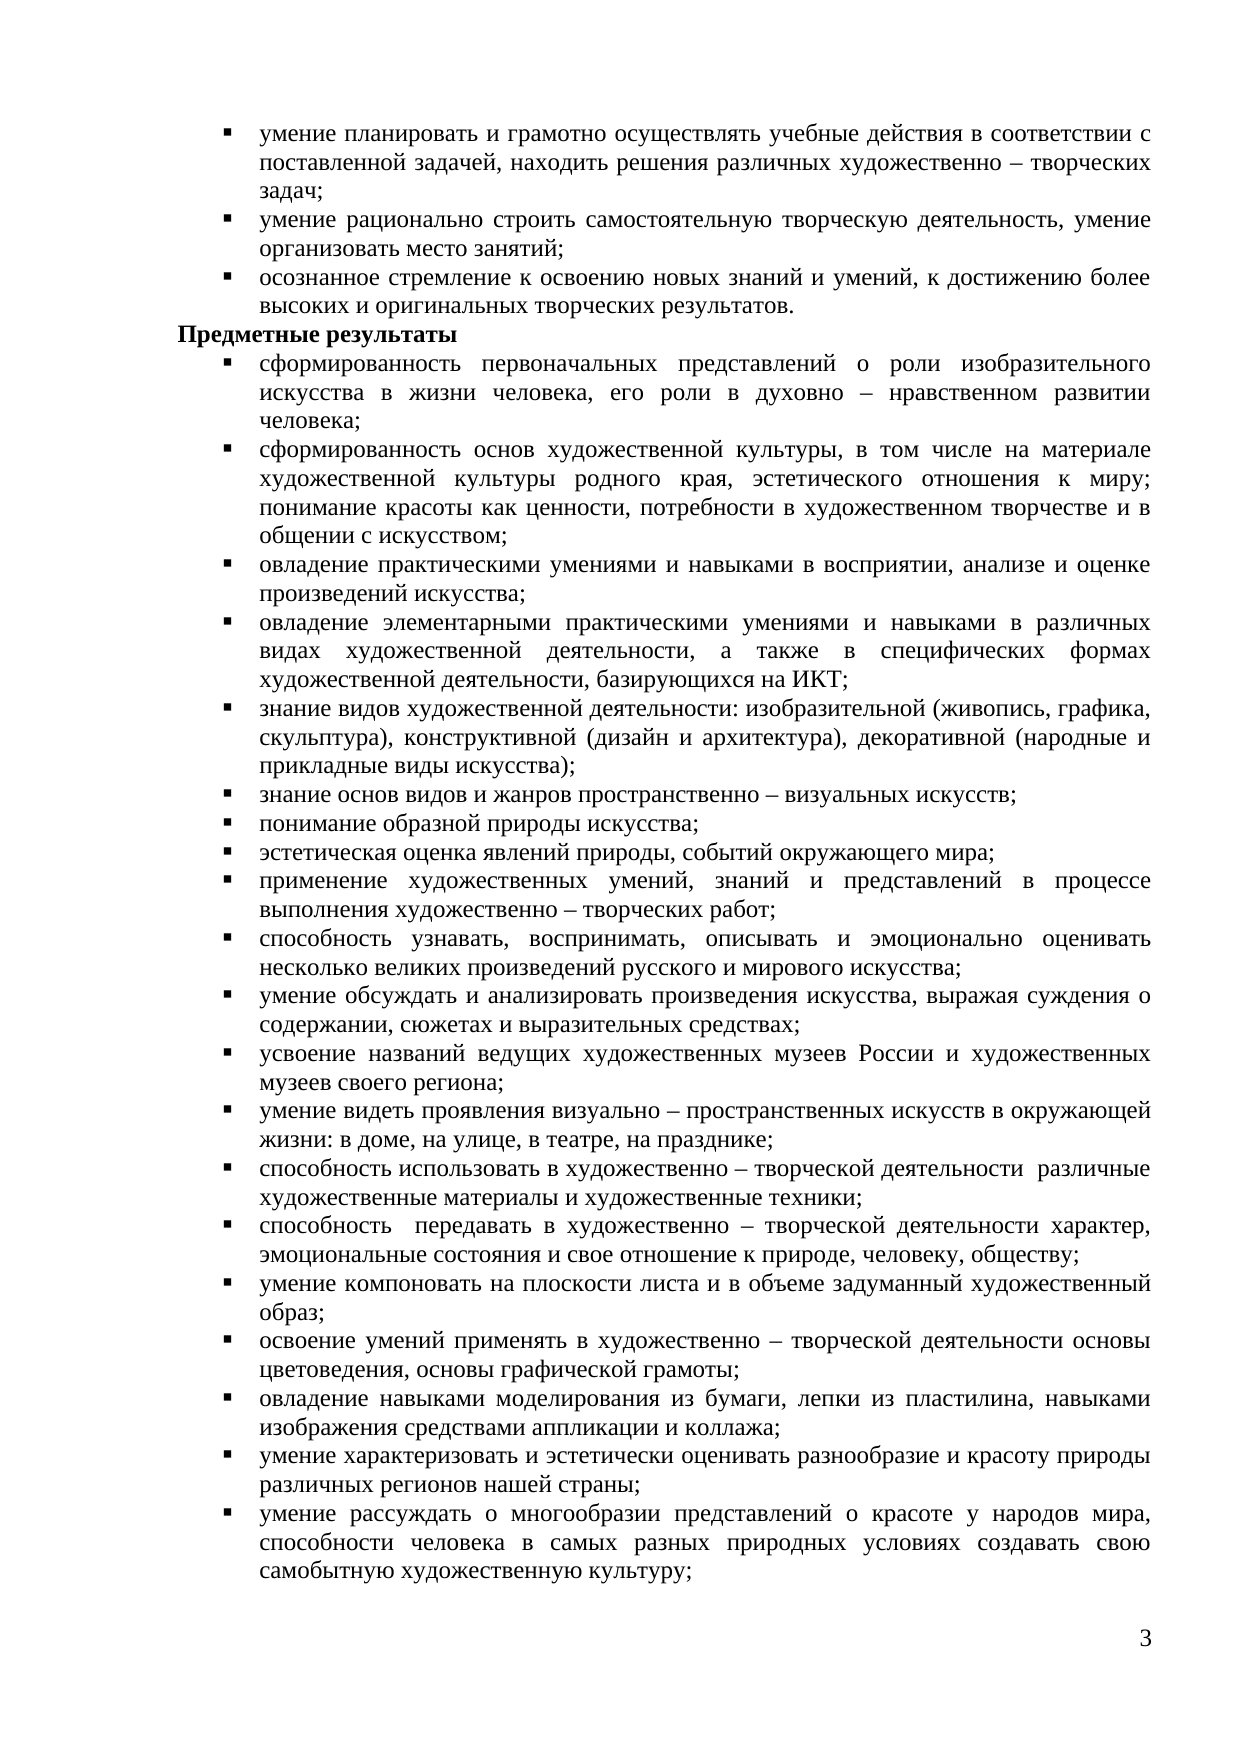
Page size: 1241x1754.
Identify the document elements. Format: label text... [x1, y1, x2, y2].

list способность использовать в художественно – творческой деятельности различные художественные материалы и художественные техники; [222, 1153, 1152, 1211]
list овладение элементарными практическими умениями и навыками в различных видах художественной деятельности, а также в специфических формах художественной деятельности, базирующихся на ИКТ; [222, 607, 1152, 693]
list понимание образной природы искусства; [222, 808, 1152, 837]
list умение планировать и грамотно осуществлять учебные действия в соответствии с поставленной задачей, находить решения различных художественно – творческих задач; [222, 118, 1152, 204]
list умение видеть проявления визуально – пространственных искусств в окружающей жизни: в доме, на улице, в театре, на празднике; [222, 1096, 1152, 1153]
list знание видов художественной деятельности: изобразительной (живопись, графика, скульптура), конструктивной (дизайн и архитектура), декоративной (народные и прикладные виды искусства); [222, 693, 1152, 779]
list умение характеризовать и эстетически оценивать разнообразие и красоту природы различных регионов нашей страны; [222, 1441, 1152, 1498]
list овладение навыками моделирования из бумаги, лепки из пластилина, навыками изображения средствами аппликации и коллажа; [222, 1383, 1152, 1441]
list способность узнавать, воспринимать, описывать и эмоционально оценивать несколько великих произведений русского и мирового искусства; [222, 923, 1152, 981]
list умение обсуждать и анализировать произведения искусства, выражая суждения о содержании, сюжетах и выразительных средствах; [222, 981, 1152, 1038]
list умение рассуждать о многообразии представлений о красоте у народов мира, способности человека в самых разных природных условиях создавать свою самобытную художественную культуру; [222, 1498, 1152, 1584]
list умение компоновать на плоскости листа и в объеме задуманный художественный образ; [222, 1268, 1152, 1326]
list знание основ видов и жанров пространственно – визуальных искусств; [222, 779, 1152, 808]
list усвоение названий ведущих художественных музеев России и художественных музеев своего региона; [222, 1038, 1152, 1096]
list осознанное стремление к освоению новых знаний и умений, к достижению более высоких и оригинальных творческих результатов. [222, 262, 1152, 319]
list сформированность основ художественной культуры, в том числе на материале художественной культуры родного края, эстетического отношения к миру; понимание красоты как ценности, потребности в художественном творчестве и в общении с искусством; [222, 434, 1152, 549]
list овладение практическими умениями и навыками в восприятии, анализе и оценке произведений искусства; [222, 549, 1152, 607]
list способность передавать в художественно – творческой деятельности характер, эмоциональные состояния и свое отношение к природе, человеку, обществу; [222, 1211, 1152, 1268]
list умение рационально строить самостоятельную творческую деятельность, умение организовать место занятий; [222, 204, 1152, 262]
list эстетическая оценка явлений природы, событий окружающего мира; [222, 837, 1152, 866]
list освоение умений применять в художественно – творческой деятельности основы цветоведения, основы графической грамоты; [222, 1326, 1152, 1383]
text Предметные результаты [177, 319, 1152, 348]
list применение художественных умений, знаний и представлений в процессе выполнения художественно – творческих работ; [222, 866, 1152, 923]
list сформированность первоначальных представлений о роли изобразительного искусства в жизни человека, его роли в духовно – нравственном развитии человека; [222, 348, 1152, 434]
